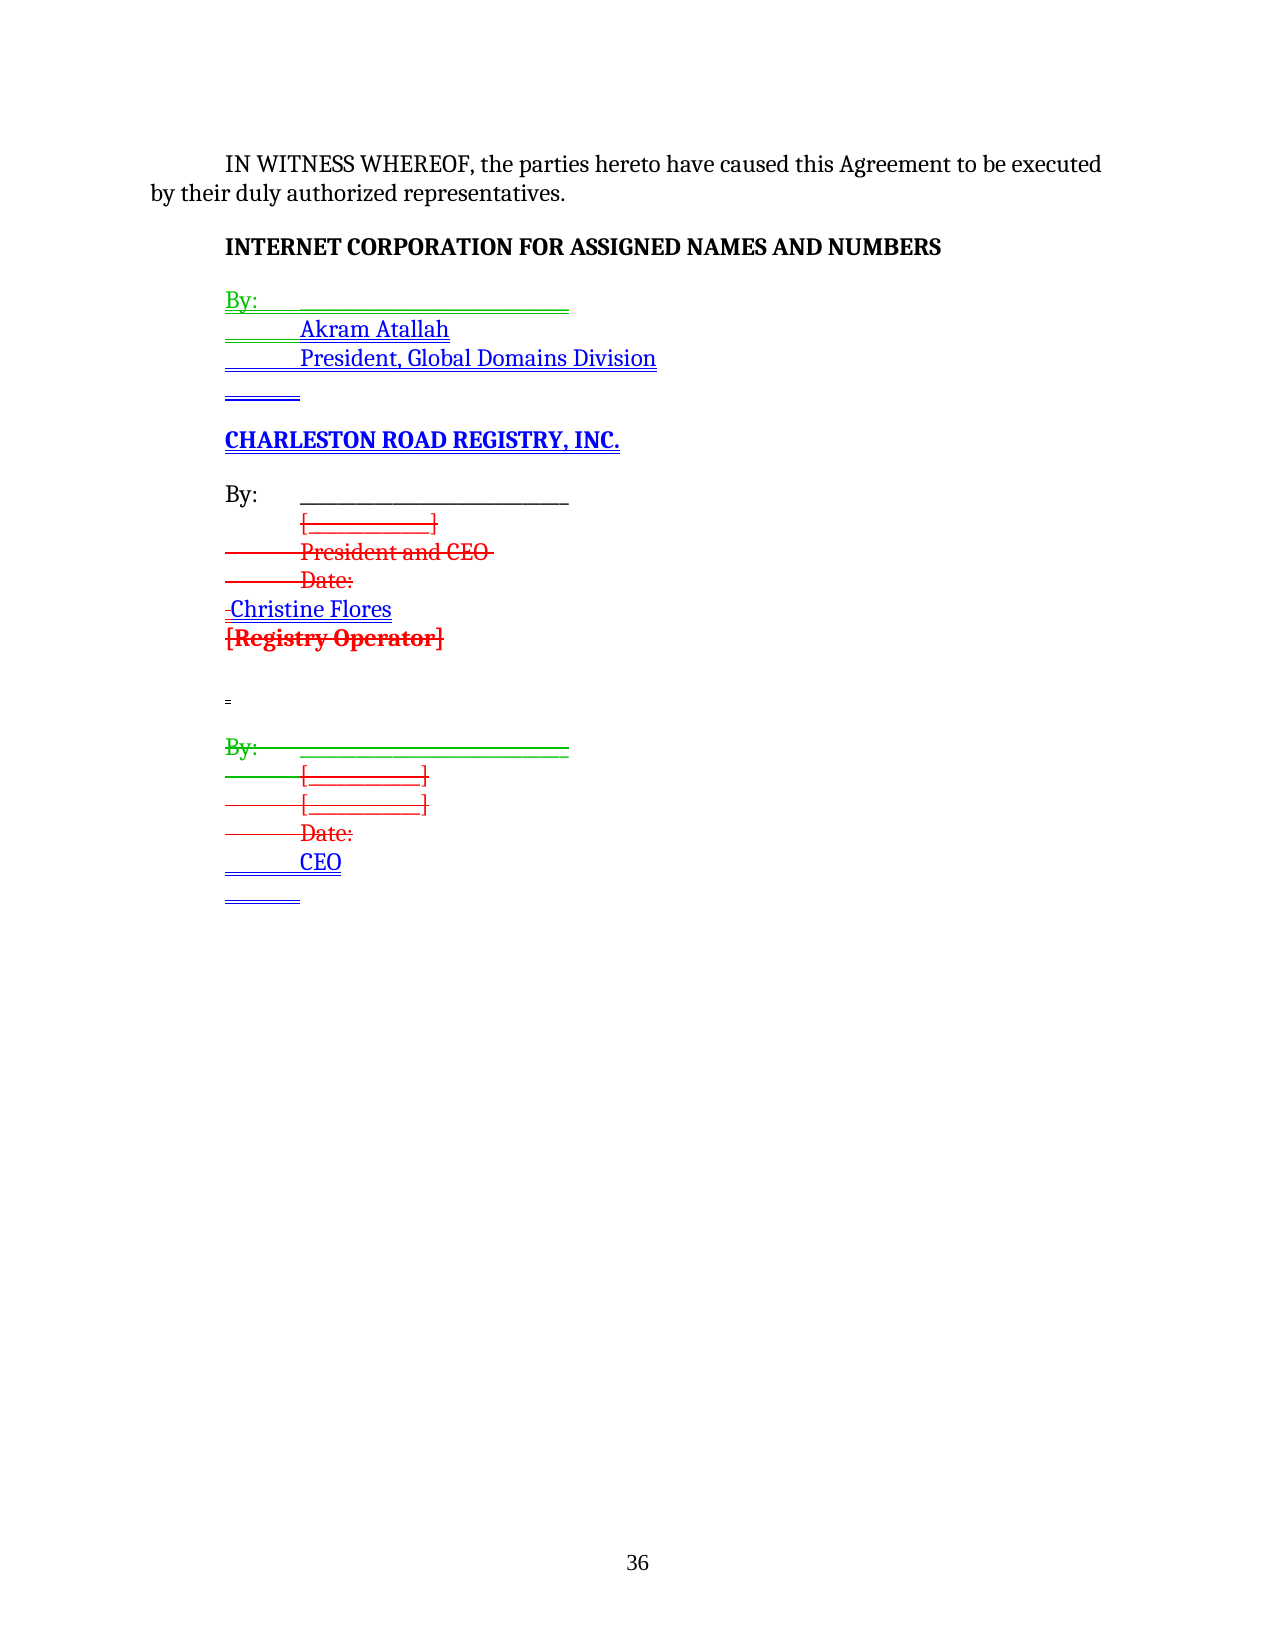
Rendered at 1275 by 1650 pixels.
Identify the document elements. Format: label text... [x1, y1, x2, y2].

text INTERNET CORPORATION FOR ASSIGNED NAMES AND NUMBERS [150, 232, 1125, 261]
text [Registry Operator] [150, 624, 1125, 652]
text IN WITNESS WHEREOF, the parties hereto have caused this Agreement to be executed by their duly authorized representatives. [150, 150, 1125, 207]
text CEO [225, 848, 1125, 931]
text CHARLESTON ROAD REGISTRY, INC. [150, 426, 1125, 455]
text By: _____________________________ [____________] [____________] Date: [225, 733, 1125, 848]
text By: _____________________________ [_____________] President and CEO Date: Christine Flores [225, 480, 1125, 624]
text By: _____________________________ Akram Atallah President, Global Domains Division [225, 286, 1125, 401]
